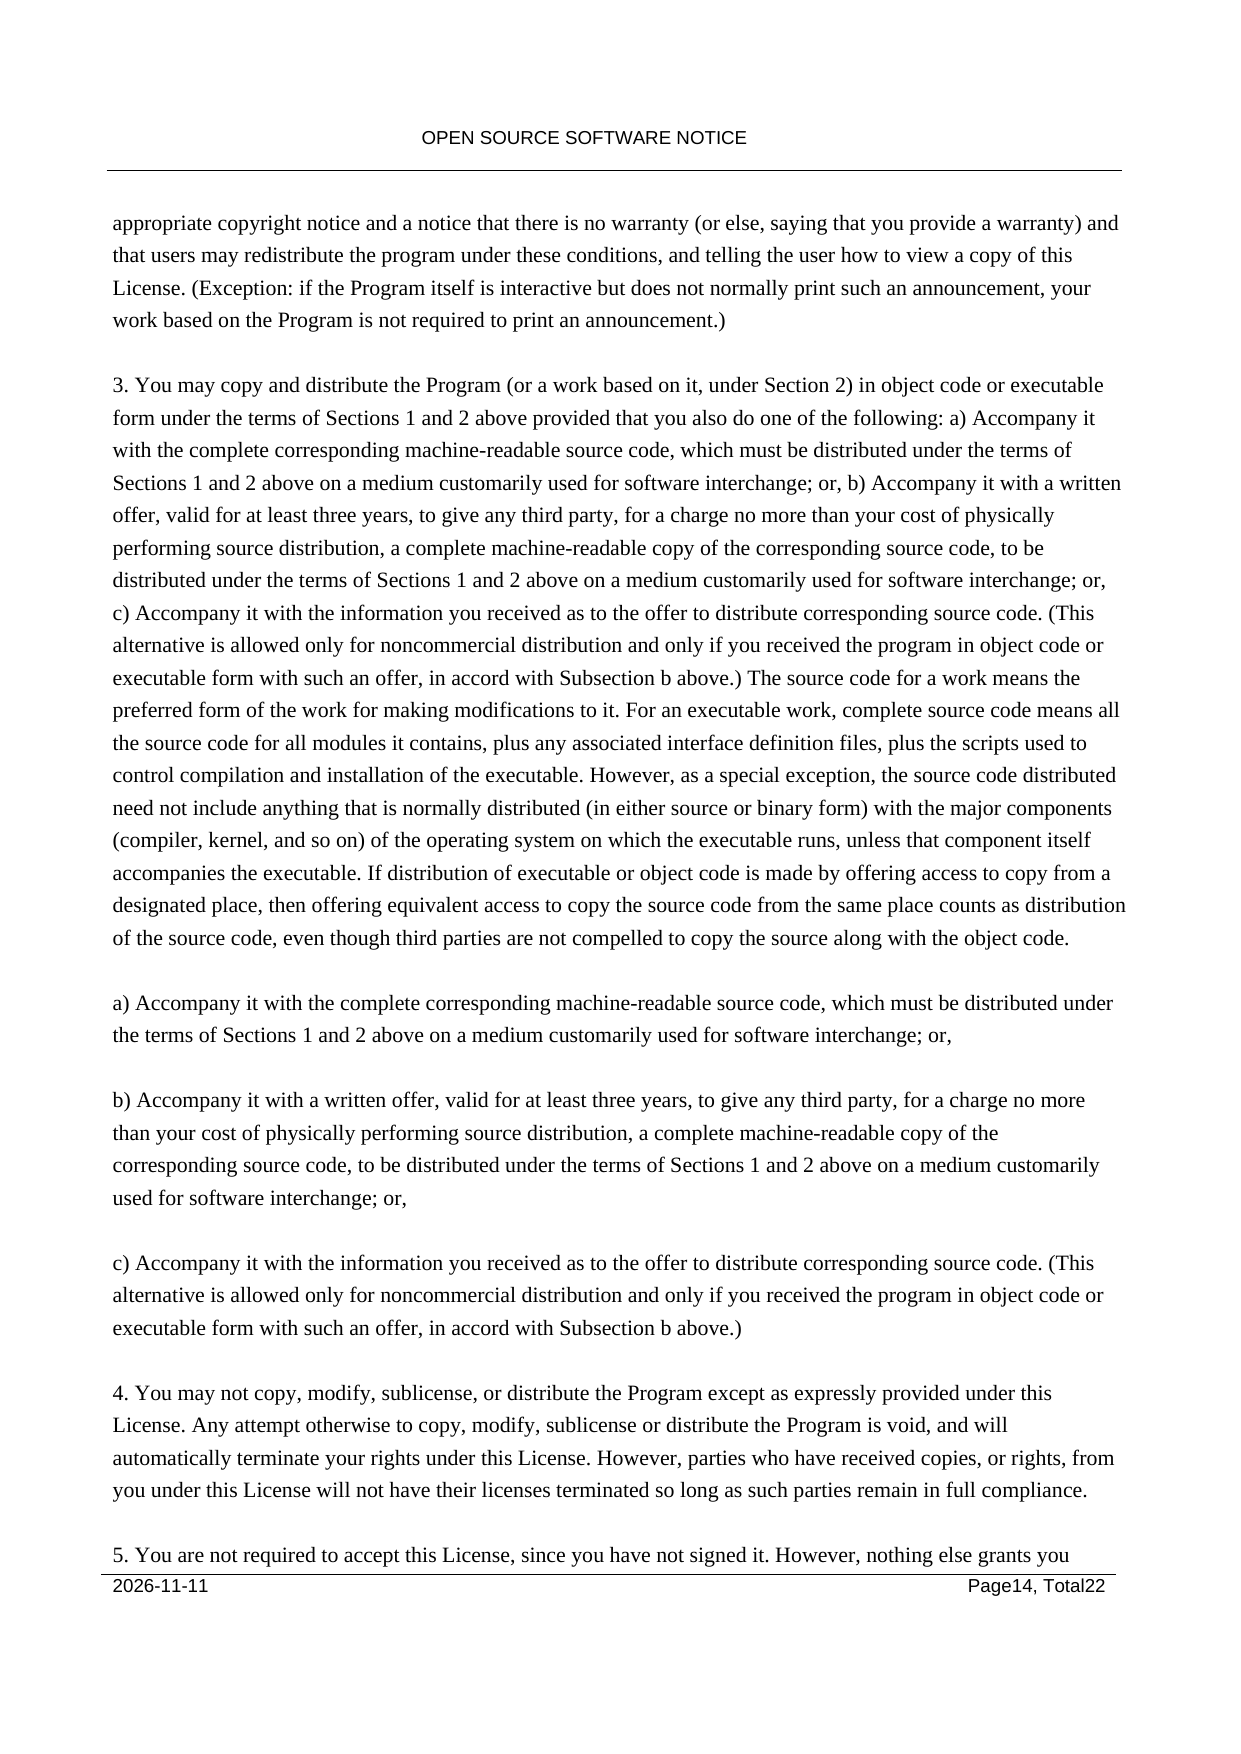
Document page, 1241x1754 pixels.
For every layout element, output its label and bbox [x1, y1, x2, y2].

text [112, 206, 1128, 1571]
